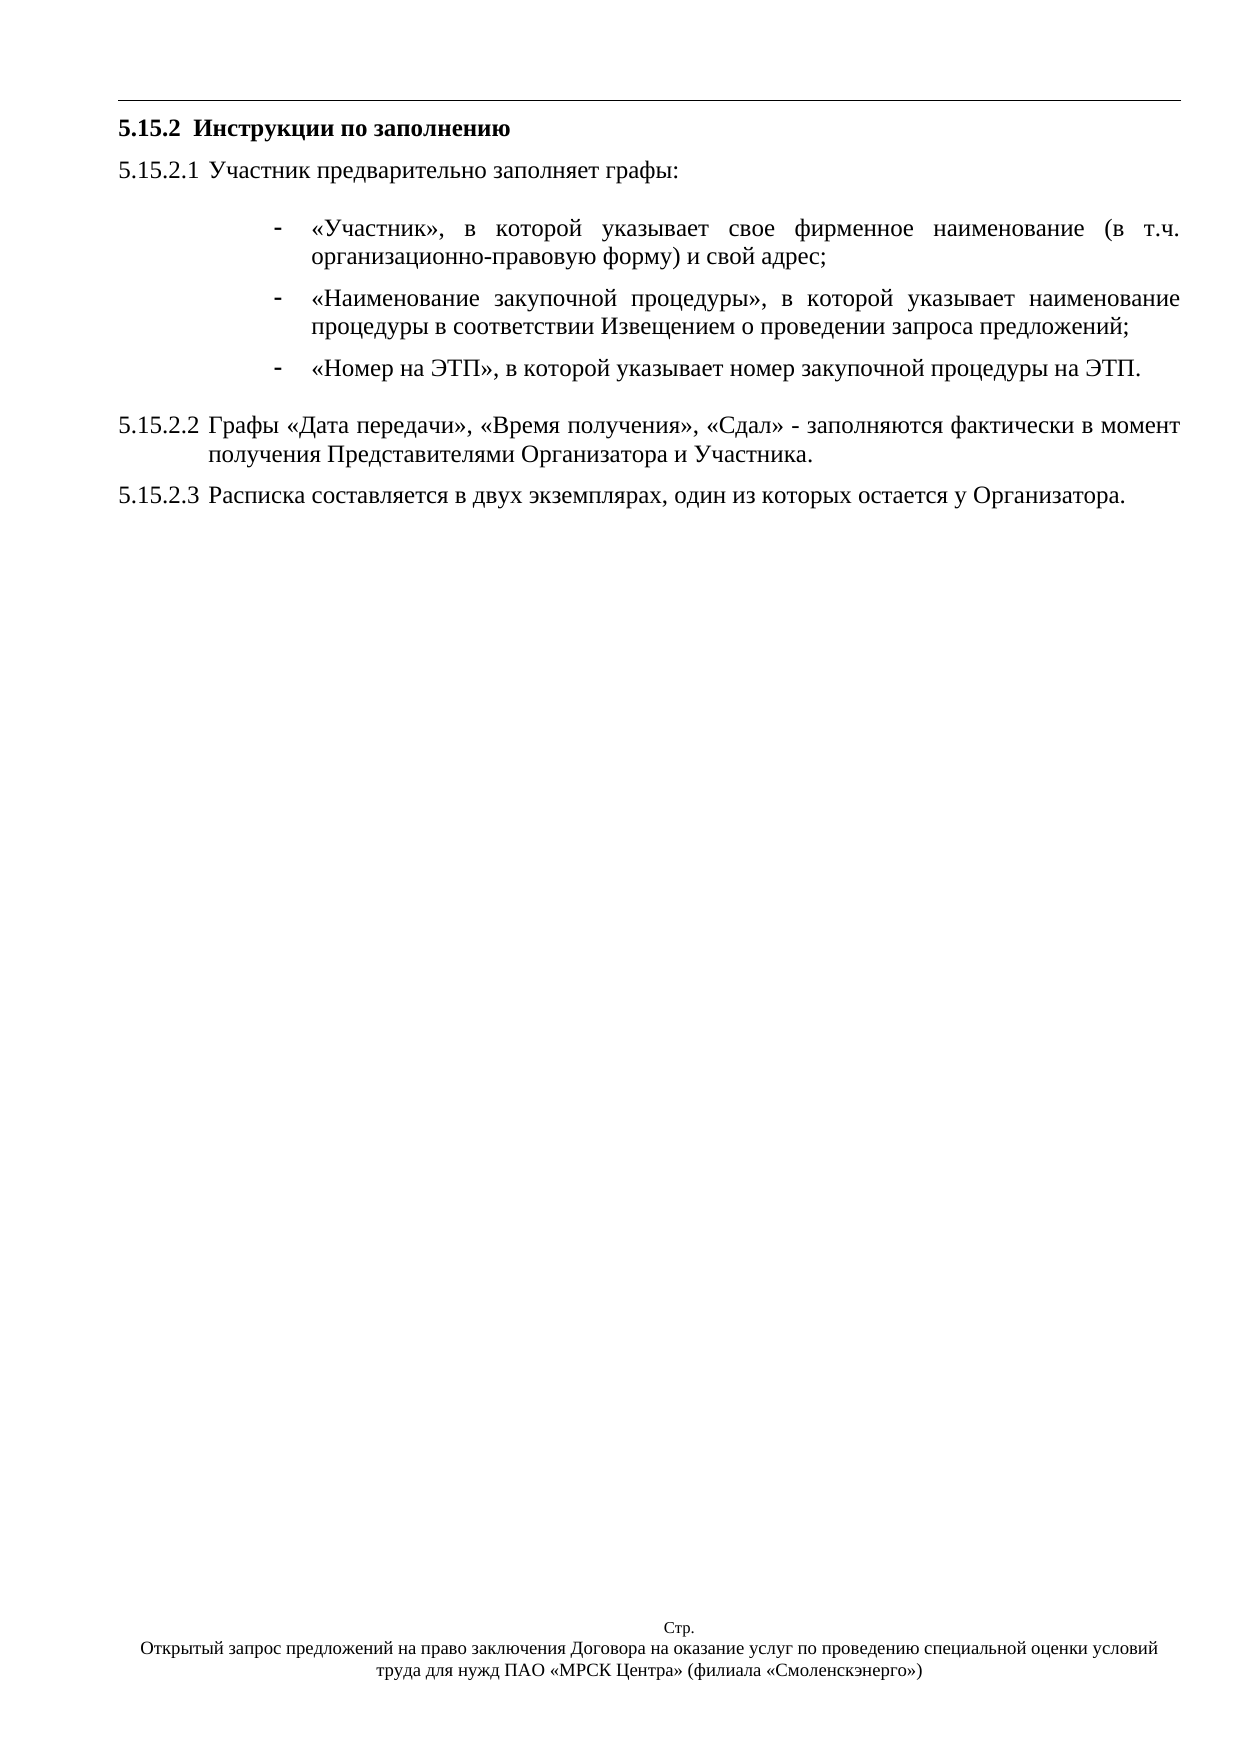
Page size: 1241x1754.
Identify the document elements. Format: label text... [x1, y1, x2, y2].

list «Наименование закупочной процедуры», в которой указывает наименование процедуры в соответствии Извещением о проведении запроса предложений; [274, 283, 1181, 340]
subtitle Инструкции по заполнению [118, 113, 1181, 142]
list Графы «Дата передачи», «Время получения», «Сдал» - заполняются фактически в момент получения Представителями Организатора и Участника. [118, 411, 1181, 468]
list Расписка составляется в двух экземплярах, один из которых остается у Организатора. [118, 481, 1181, 509]
list «Номер на ЭТП», в которой указывает номер закупочной процедуры на ЭТП. [274, 353, 1181, 381]
list Участник предварительно заполняет графы: [118, 155, 1181, 183]
list «Участник», в которой указывает свое фирменное наименование (в т.ч. организационно-правовую форму) и свой адрес; [274, 213, 1181, 270]
